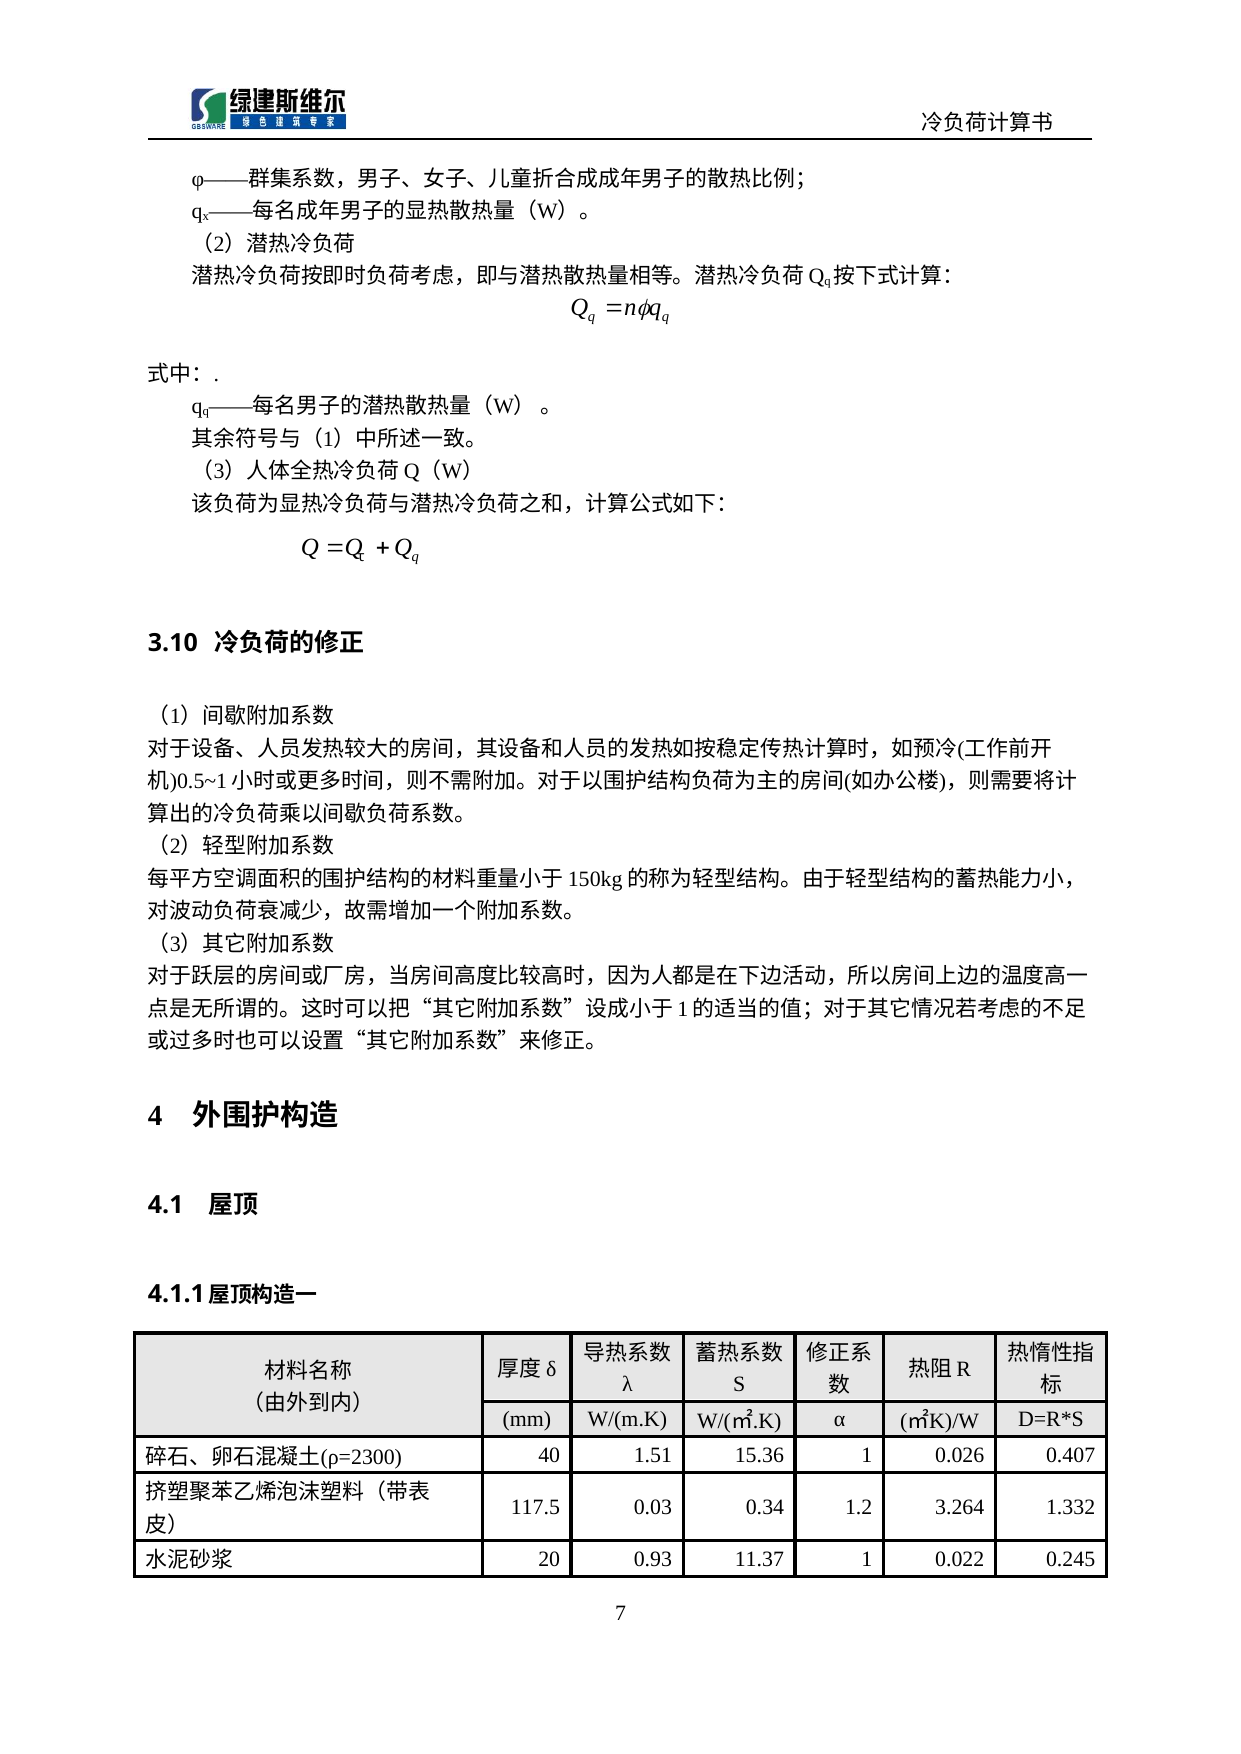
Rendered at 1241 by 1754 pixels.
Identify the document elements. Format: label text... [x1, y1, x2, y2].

table_cell W/(m.K) [573, 1403, 682, 1435]
text 该负荷为显热冷负荷与潜热冷负荷之和，计算公式如下： [148, 485, 1092, 518]
picture [187, 88, 347, 130]
text φ——群集系数，男子、女子、儿童折合成成年男子的散热比例； [148, 160, 1092, 193]
table_cell 0.34 [685, 1474, 793, 1539]
table_header 蓄热系数S [685, 1335, 793, 1399]
text （2）潜热冷负荷 [148, 225, 1092, 258]
text 其余符号与（1）中所述一致。 [148, 420, 1092, 453]
table_cell 0.245 [997, 1542, 1105, 1574]
table_cell 1.332 [997, 1474, 1105, 1539]
table_header 修正系数 [797, 1335, 882, 1399]
text 对于设备、人员发热较大的房间，其设备和人员的发热如按稳定传热计算时，如预冷(工作前开机)0.5~1小时或更多时间，则不需附加。对于以围护结构负荷为主的房间(如办公楼)，则需要将计算出的冷负荷乘以间歇负荷系数。 [148, 730, 1092, 828]
text qq——每名男子的潜热散热量（W） 。 [148, 388, 1092, 420]
table_cell W/(㎡.K) [685, 1403, 793, 1435]
table_cell 3.264 [885, 1474, 994, 1539]
text 式中：. [148, 355, 1092, 388]
subtitle 屋顶 [148, 1170, 1092, 1235]
table_cell 40 [484, 1438, 569, 1471]
subtitle 外围护构造 [148, 1080, 1092, 1145]
table_cell 0.026 [885, 1438, 994, 1471]
table_cell α [797, 1403, 882, 1435]
table_cell 0.407 [997, 1438, 1105, 1471]
table_cell 碎石、卵石混凝土(ρ=2300) [136, 1438, 481, 1471]
table_cell 0.022 [885, 1542, 994, 1574]
table_cell (mm) [484, 1403, 569, 1435]
text 每平方空调面积的围护结构的材料重量小于150kg的称为轻型结构。由于轻型结构的蓄热能力小，对波动负荷衰减少，故需增加一个附加系数。 [148, 860, 1092, 925]
text （2）轻型附加系数 [148, 828, 1092, 860]
table_cell 水泥砂浆 [136, 1542, 481, 1574]
text （1）间歇附加系数 [148, 698, 1092, 730]
table_cell 117.5 [484, 1474, 569, 1539]
table_header 材料名称 （由外到内） [136, 1335, 481, 1435]
table_cell (㎡K)/W [885, 1403, 994, 1435]
subtitle 冷负荷的修正 [148, 608, 1092, 673]
table_cell D=R*S [997, 1403, 1105, 1435]
text 对于跃层的房间或厂房，当房间高度比较高时，因为人都是在下边活动，所以房间上边的温度高一点是无所谓的。这时可以把“其它附加系数”设成小于1的适当的值；对于其它情况若考虑的不足或过多时也可以设置“其它附加系数”来修正。 [148, 958, 1092, 1055]
table_cell 15.36 [685, 1438, 793, 1471]
table_header 热阻R [885, 1335, 994, 1399]
text （3）其它附加系数 [148, 925, 1092, 958]
table_cell 1.2 [797, 1474, 882, 1539]
text qx——每名成年男子的显热散热量（W）。 [148, 193, 1092, 225]
table_cell 11.37 [685, 1542, 793, 1574]
table_cell 1 [797, 1438, 882, 1471]
text 潜热冷负荷按即时负荷考虑，即与潜热散热量相等。潜热冷负荷Qq按下式计算： [148, 258, 1092, 290]
table_cell 1.51 [573, 1438, 682, 1471]
text （3）人体全热冷负荷Q（W） [148, 453, 1092, 485]
subtitle 屋顶构造一 [148, 1260, 1092, 1325]
table_cell 1 [797, 1542, 882, 1574]
table_header 厚度δ [484, 1335, 569, 1399]
table_header 导热系数λ [573, 1335, 682, 1399]
table_header 热惰性指标 [997, 1335, 1105, 1399]
table_cell 20 [484, 1542, 569, 1574]
table_cell 0.03 [573, 1474, 682, 1539]
table_cell 挤塑聚苯乙烯泡沫塑料（带表皮） [136, 1474, 481, 1539]
table_cell 0.93 [573, 1542, 682, 1574]
